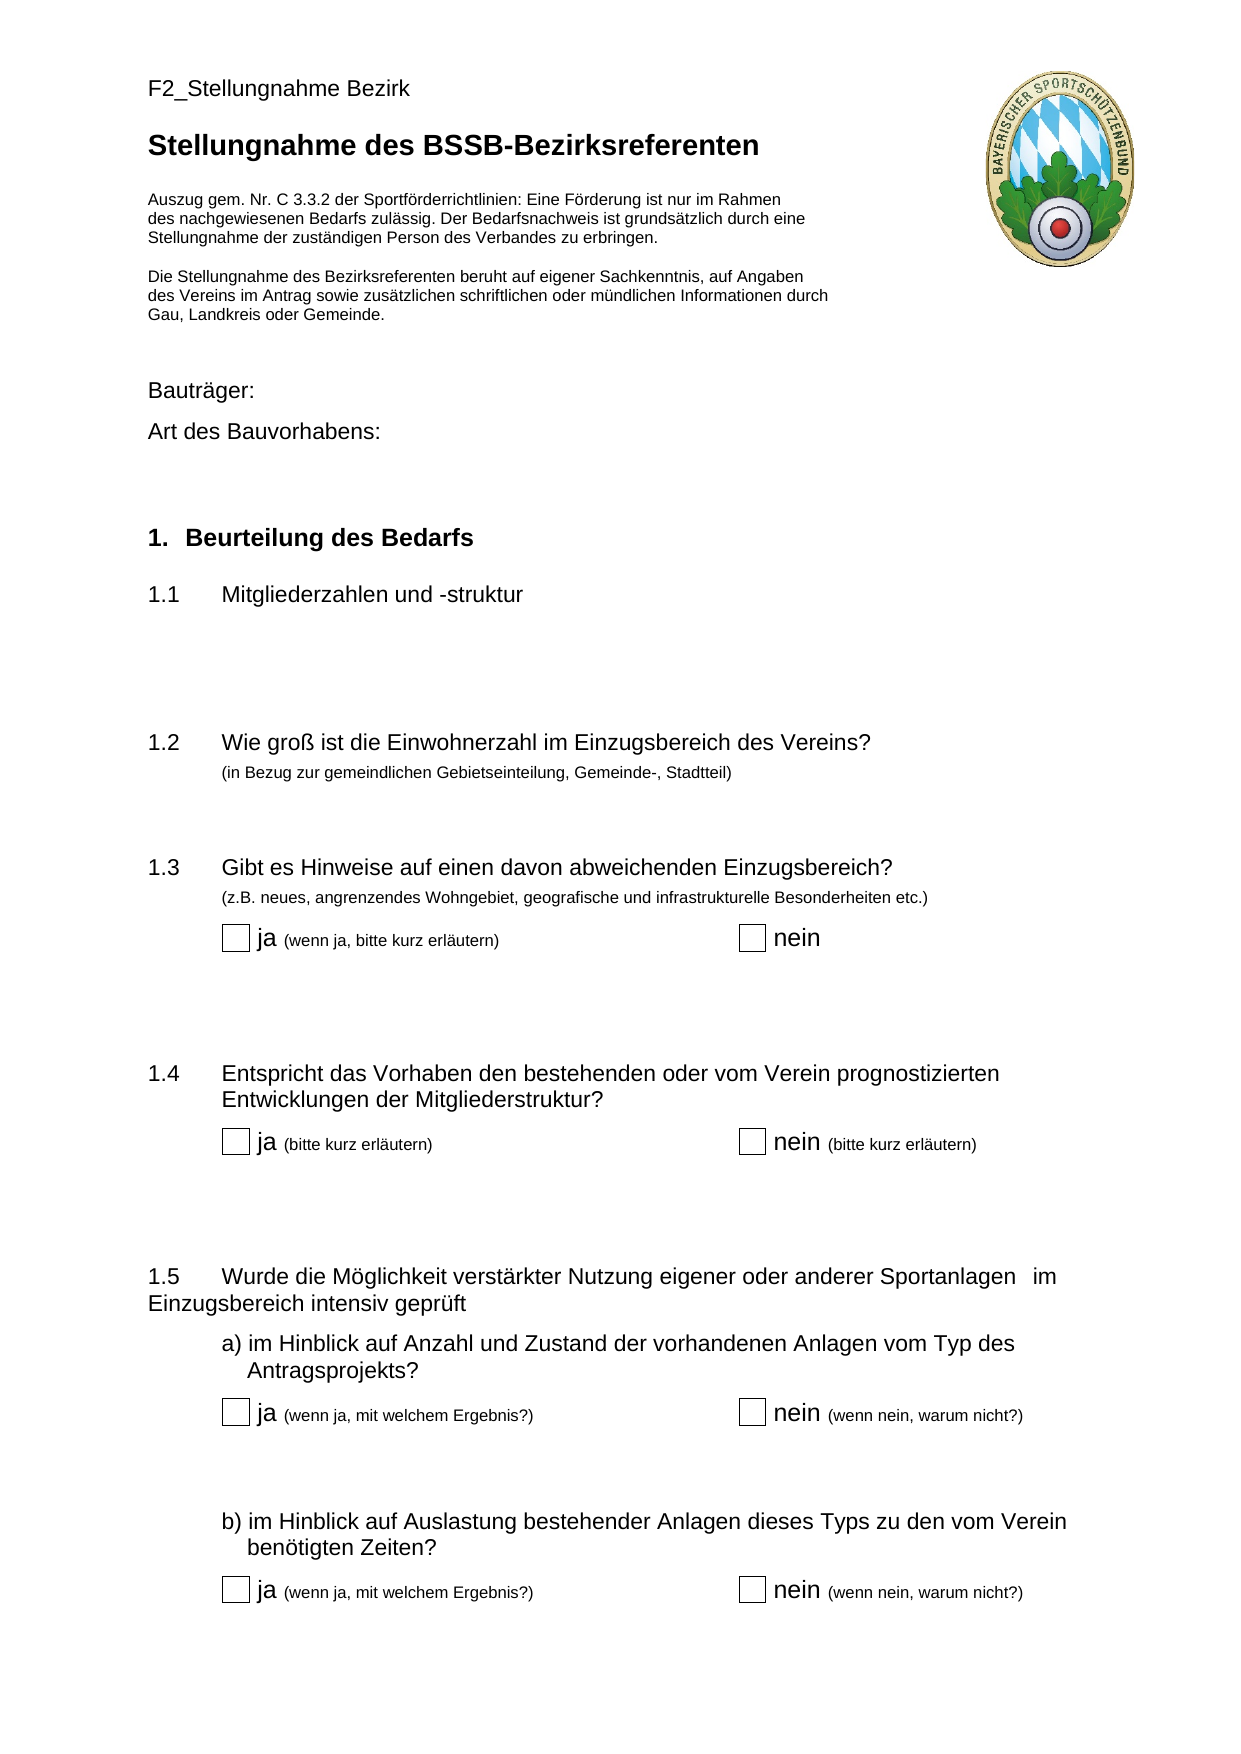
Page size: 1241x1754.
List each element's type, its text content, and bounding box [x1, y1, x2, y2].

text 1.4 Entspricht das Vorhaben den bestehenden oder vom Verein prognostizierten Entwicklungen der Mitgliederstruktur? ja (bitte kurz erläutern) nein (bitte kurz erläutern) [148, 1060, 1092, 1156]
text Stellungnahme der zuständigen Person des Verbandes zu erbringen. [148, 228, 1092, 247]
text Gau, Landkreis oder Gemeinde. [148, 305, 1092, 324]
text ja (wenn ja, bitte kurz erläutern) nein [148, 923, 1092, 952]
text ja (wenn ja, mit welchem Ergebnis?) nein (wenn nein, warum nicht?) [148, 1575, 1092, 1603]
text Art des Bauvorhabens: [148, 418, 1092, 444]
text 1.2 Wie groß ist die Einwohnerzahl im Einzugsbereich des Vereins? (in Bezug zur gemeindlichen Gebietseinteilung, Gemeinde-, Stadtteil) [148, 729, 1092, 784]
text ja (wenn ja, mit welchem Ergebnis?) nein (wenn nein, warum nicht?) [148, 1397, 1092, 1426]
text 1.3 Gibt es Hinweise auf einen davon abweichenden Einzugsbereich? (z.B. neues, angrenzendes Wohngebiet, geografische und infrastrukturelle Besonderheiten etc.) [148, 854, 1092, 909]
list Beurteilung des Bedarfs [148, 523, 1092, 581]
text Die Stellungnahme des Bezirksreferenten beruht auf eigener Sachkenntnis, auf Angaben [148, 267, 1092, 286]
text des nachgewiesenen Bedarfs zulässig. Der Bedarfsnachweis ist grundsätzlich durch eine [148, 209, 1092, 228]
text Auszug gem. Nr. C 3.3.2 der Sportförderrichtlinien: Eine Förderung ist nur im Rahmen [148, 190, 1092, 209]
text Bauträger: [148, 377, 1092, 403]
subtitle Stellungnahme des BSSB-Bezirksreferenten [148, 128, 1092, 161]
text 1.1 Mitgliederzahlen und -struktur [148, 581, 1092, 607]
text b) im Hinblick auf Auslastung bestehender Anlagen dieses Typs zu den vom Verein benötigten Zeiten? [148, 1508, 1092, 1560]
text des Vereins im Antrag sowie zusätzlichen schriftlichen oder mündlichen Informationen durch [148, 286, 1092, 305]
picture [985, 71, 1135, 267]
text 1.5 Wurde die Möglichkeit verstärkter Nutzung eigener oder anderer Sportanlagen im Einzugsbereich intensiv geprüft a) im Hinblick auf Anzahl und Zustand der vorhandenen Anlagen vom Typ des Antragsprojekts? [148, 1263, 1092, 1383]
